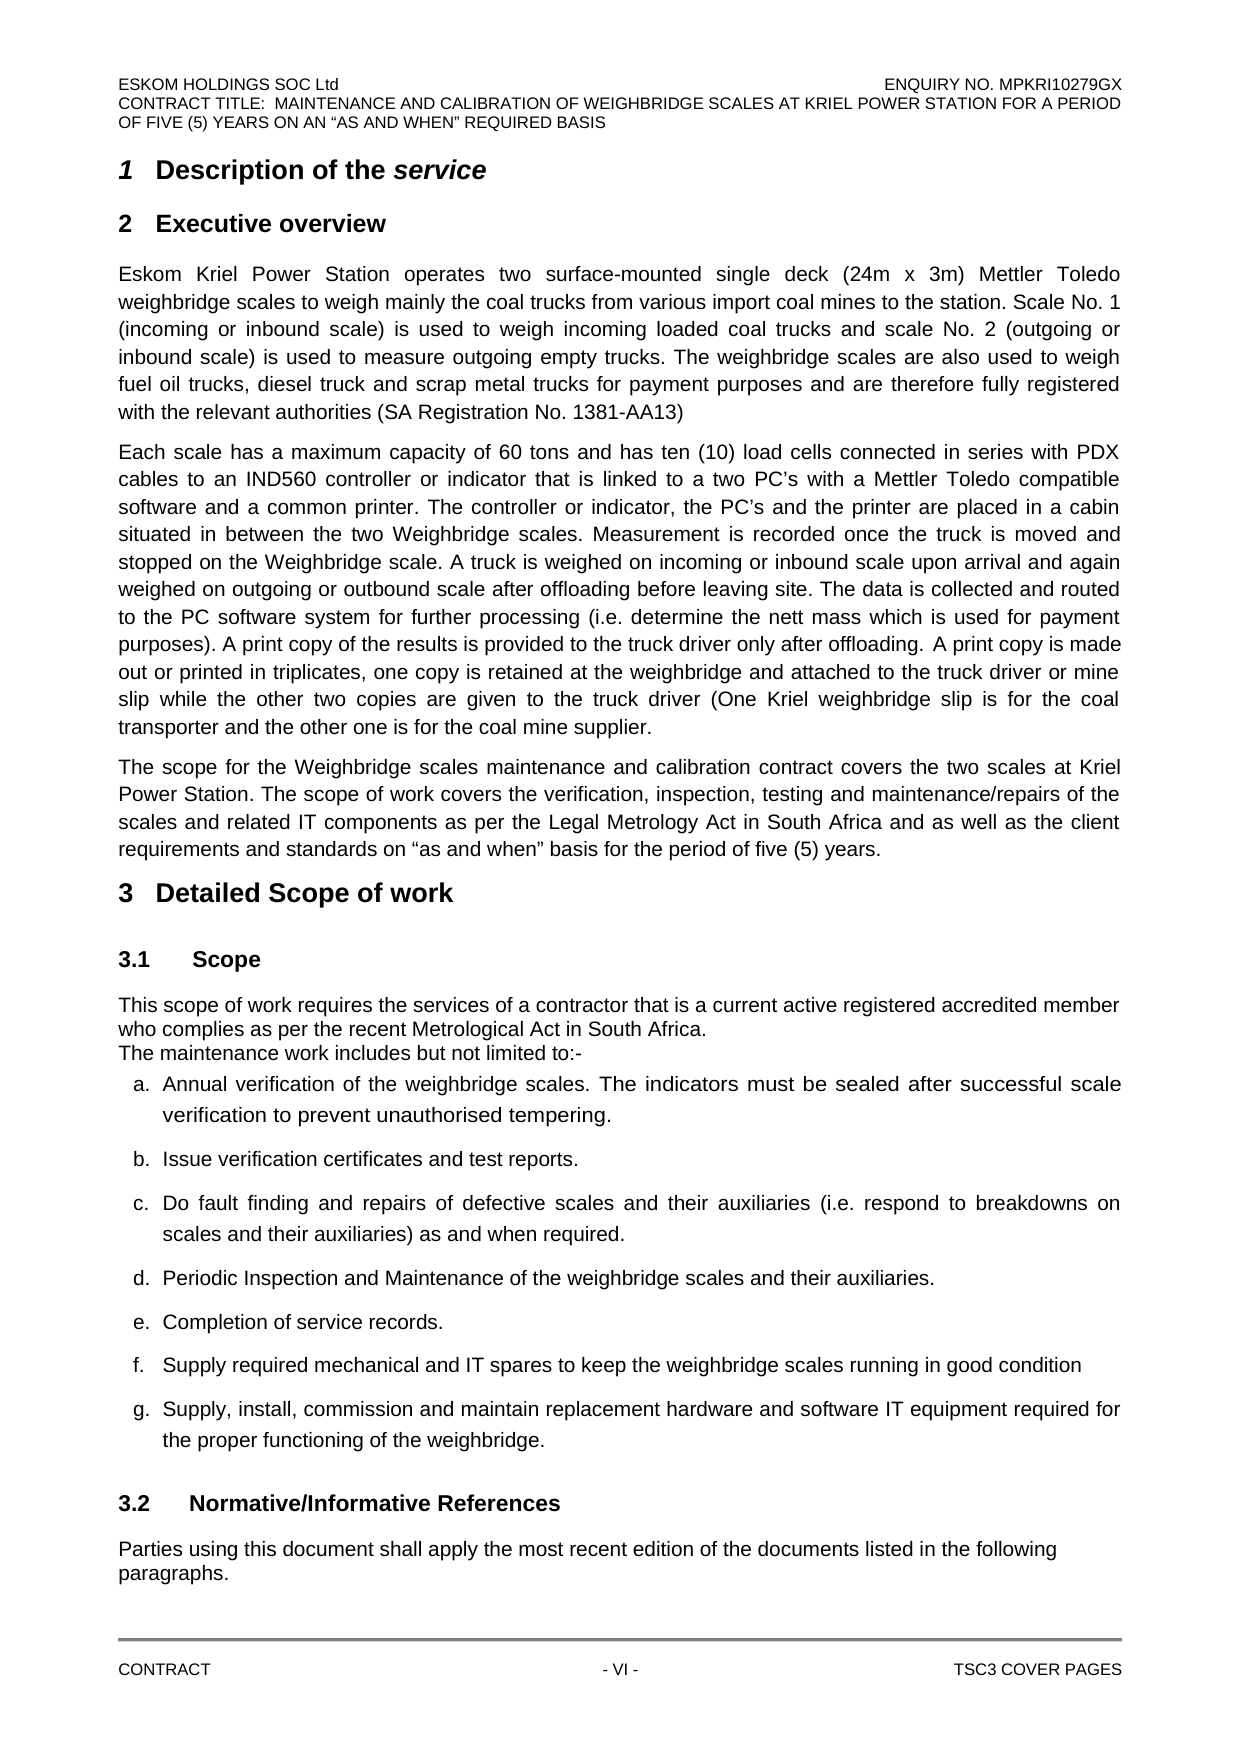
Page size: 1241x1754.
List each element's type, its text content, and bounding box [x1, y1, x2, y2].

list Do fault finding and repairs of defective scales and their auxiliaries (i.e. respond to breakdowns on scales and their auxiliaries) as and when required. [133, 1183, 1122, 1246]
subtitle 3.1 Scope [118, 946, 1122, 972]
subtitle Description of the service [118, 154, 1122, 185]
subtitle Executive overview [118, 209, 1122, 238]
list Periodic Inspection and Maintenance of the weighbridge scales and their auxiliaries. [133, 1258, 1122, 1290]
subtitle Detailed Scope of work [118, 877, 1122, 908]
subtitle 3.2 Normative/Informative References [118, 1490, 1122, 1516]
text Eskom Kriel Power Station operates two surface-mounted single deck (24m x 3m) Mettler Toledo weighbridge scales to weigh mainly the coal trucks from various import coal mines to the station. Scale No. 1 (incoming or inbound scale) is used to weigh incoming loaded coal trucks and scale No. 2 (outgoing or inbound scale) is used to measure outgoing empty trucks. The weighbridge scales are also used to weigh fuel oil trucks, diesel truck and scrap metal trucks for payment purposes and are therefore fully registered with the relevant authorities (SA Registration No. 1381-AA13) [118, 262, 1122, 423]
text This scope of work requires the services of a contractor that is a current active registered accredited member who complies as per the recent Metrological Act in South Africa. [118, 993, 1122, 1041]
text The maintenance work includes but not limited to:- [118, 1041, 1122, 1065]
list Supply, install, commission and maintain replacement hardware and software IT equipment required for the proper functioning of the weighbridge. [133, 1390, 1122, 1452]
list Completion of service records. [133, 1302, 1122, 1333]
list Annual verification of the weighbridge scales. The indicators must be sealed after successful scale verification to prevent unauthorised tempering. [133, 1065, 1122, 1127]
text Each scale has a maximum capacity of 60 tons and has ten (10) load cells connected in series with PDX cables to an IND560 controller or indicator that is linked to a two PC’s with a Mettler Toledo compatible software and a common printer. The controller or indicator, the PC’s and the printer are placed in a cabin situated in between the two Weighbridge scales. Measurement is recorded once the truck is moved and stopped on the Weighbridge scale. A truck is weighed on incoming or inbound scale upon arrival and again weighed on outgoing or outbound scale after offloading before leaving site. The data is collected and routed to the PC software system for further processing (i.e. determine the nett mass which is used for payment purposes). A print copy of the results is provided to the truck driver only after offloading. A print copy is made out or printed in triplicates, one copy is retained at the weighbridge and attached to the truck driver or mine slip while the other two copies are given to the truck driver (One Kriel weighbridge slip is for the coal transporter and the other one is for the coal mine supplier. [118, 439, 1122, 738]
text The scope for the Weighbridge scales maintenance and calibration contract covers the two scales at Kriel Power Station. The scope of work covers the verification, inspection, testing and maintenance/repairs of the scales and related IT components as per the Legal Metrology Act in South Africa and as well as the client requirements and standards on “as and when” basis for the period of five (5) years. [118, 754, 1122, 861]
list Supply required mechanical and IT spares to keep the weighbridge scales running in good condition [133, 1346, 1122, 1377]
list Issue verification certificates and test reports. [133, 1140, 1122, 1171]
text Parties using this document shall apply the most recent edition of the documents listed in the following paragraphs. [118, 1537, 1122, 1585]
